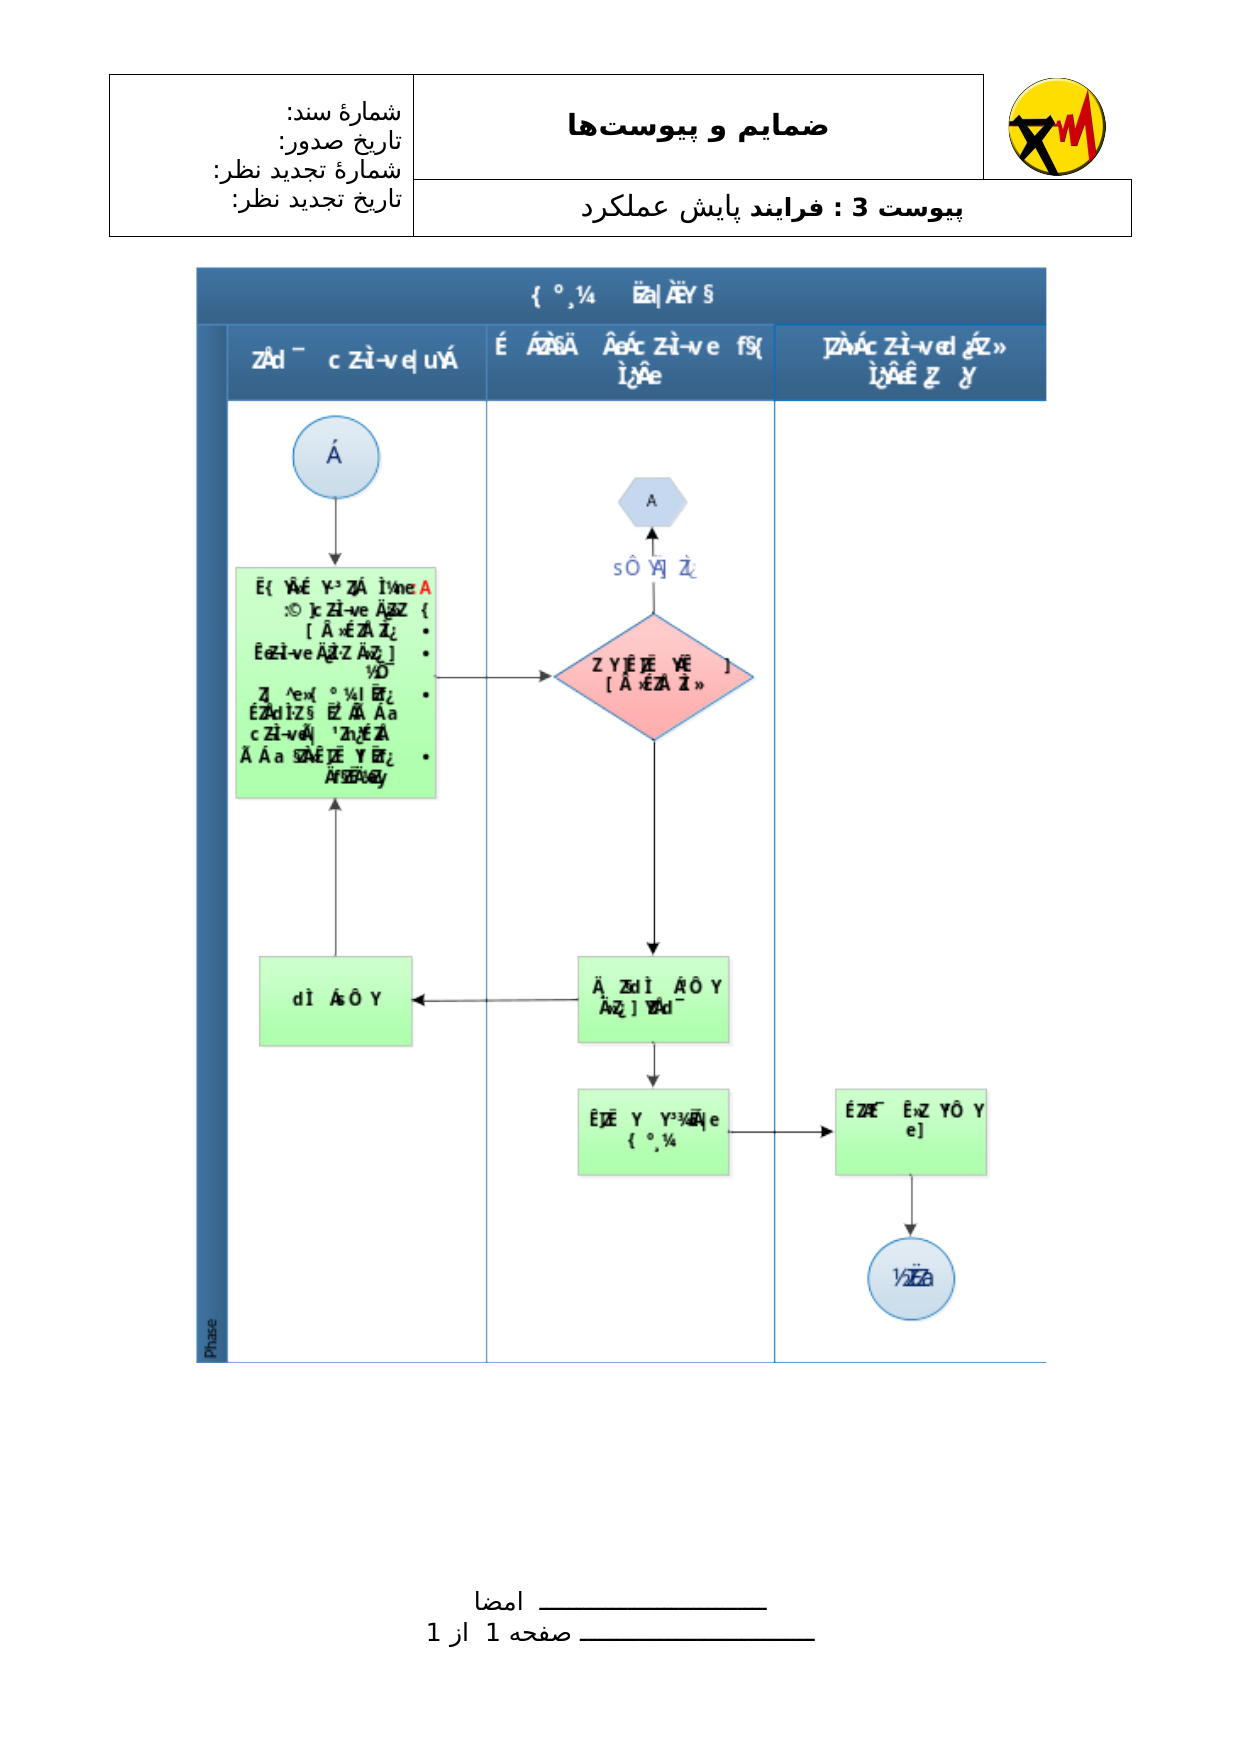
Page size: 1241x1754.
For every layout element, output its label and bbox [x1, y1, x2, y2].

picture [1008, 78, 1106, 176]
